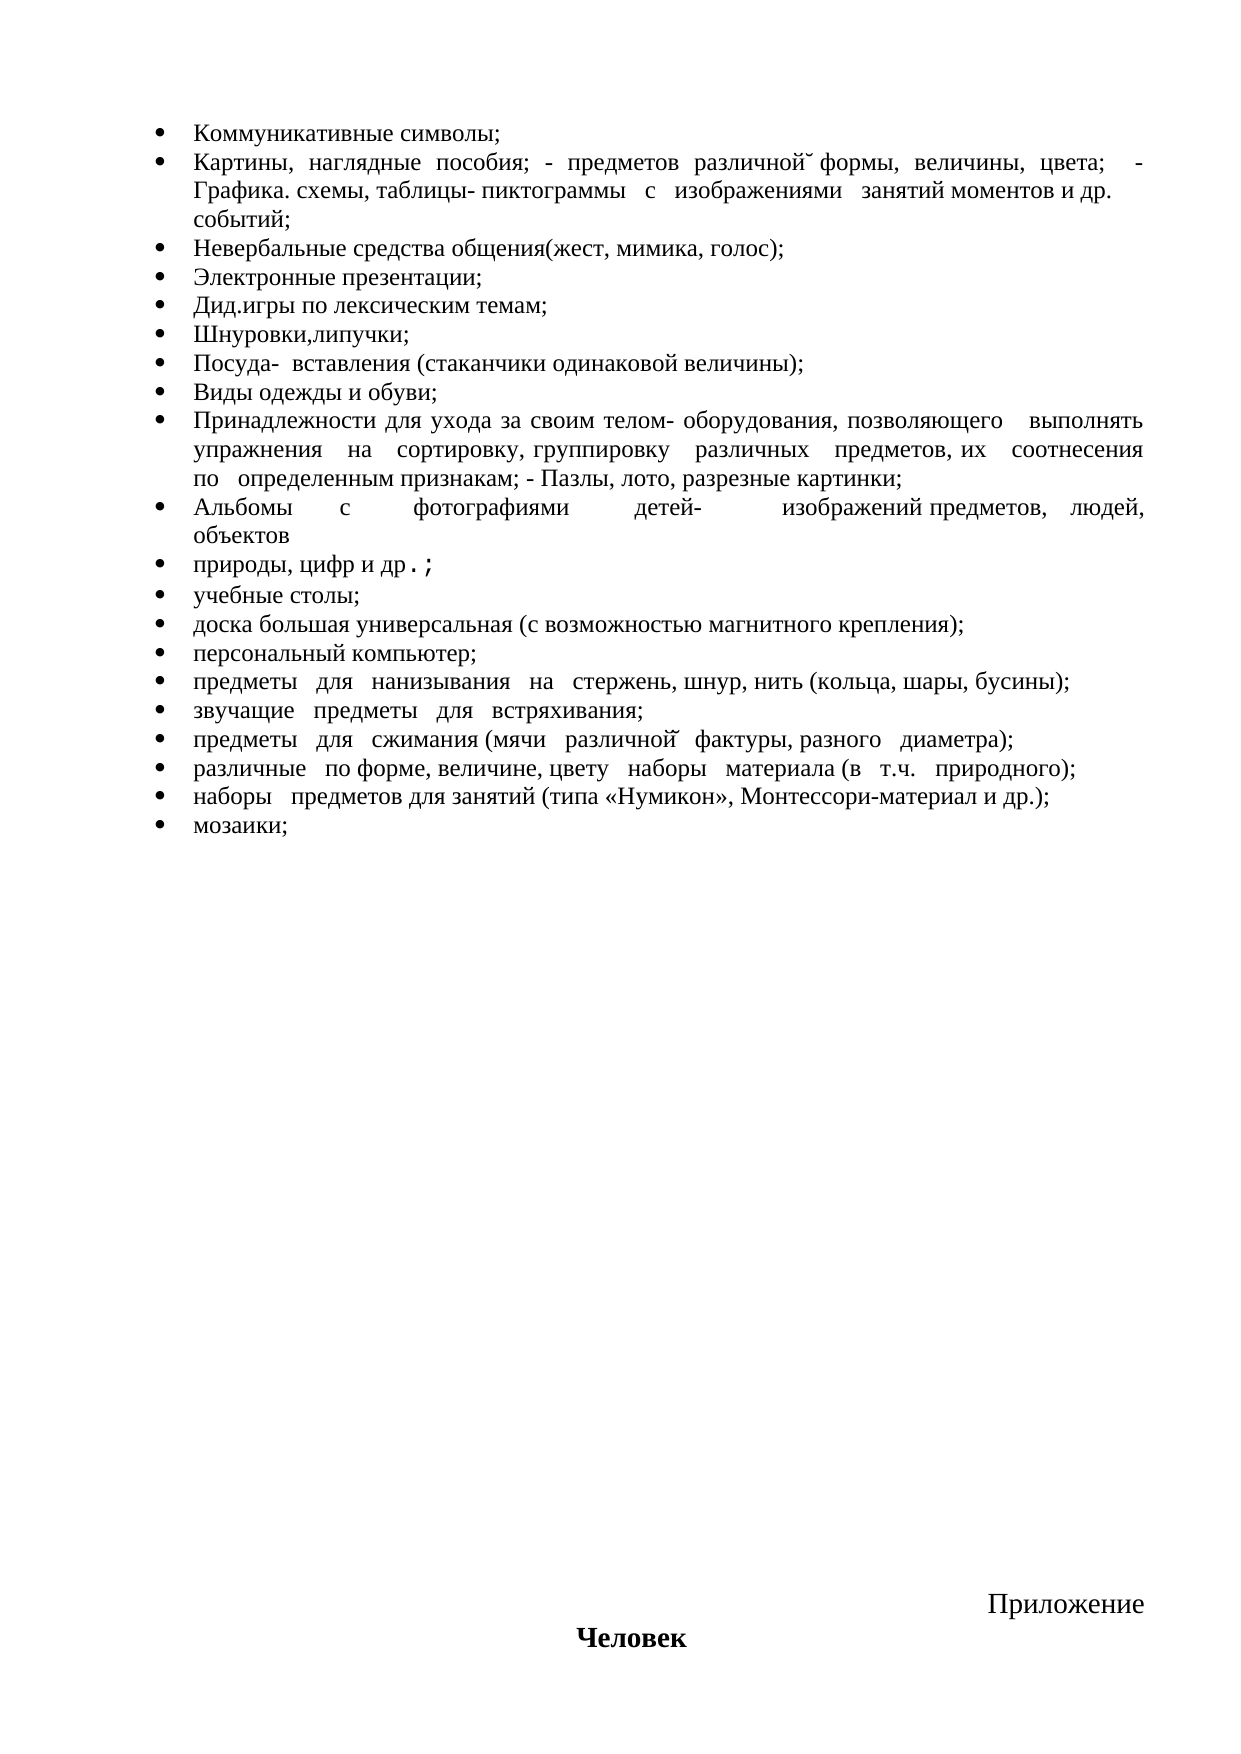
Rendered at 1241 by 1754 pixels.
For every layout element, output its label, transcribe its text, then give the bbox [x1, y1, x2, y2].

list учебные столы; [156, 580, 1145, 609]
list доска большая универсальная (с возможностью магнитного крепления); [156, 609, 1145, 638]
text Приложение [118, 1586, 1145, 1620]
list Картины, наглядные пособия; - предметов различной̆ формы, величины, цвета; - Графика. схемы, таблицы- пиктограммы с изображениями занятий моментов и др. [156, 147, 1145, 204]
list наборы предметов для занятий (типа «Нумикон», Монтессори-материал и др.); [156, 781, 1145, 810]
list Принадлежности для ухода за своим телом- оборудования, позволяющего выполнять упражнения на сортировку, группировку различных предметов, их соотнесения по определенным признакам; - Пазлы, лото, разрезные картинки; [156, 406, 1145, 492]
list Альбомы с фотографиями детей- изображений предметов, людей, объектов [156, 492, 1145, 549]
list предметы для нанизывания на стержень, шнур, нить (кольца, шары, бусины); [156, 666, 1145, 695]
list Дид.игры по лексическим темам; [156, 291, 1145, 319]
list природы, цифр и др.; [156, 549, 1145, 580]
list мозаики; [156, 810, 1145, 839]
list Посуда- вставления (стаканчики одинаковой величины); [156, 348, 1145, 377]
list различные по форме, величине, цвету наборы материала (в т.ч. природного); [156, 753, 1145, 781]
list Электронные презентации; [156, 262, 1145, 291]
list Коммуникативные символы; [156, 118, 1145, 147]
list персональный компьютер; [156, 638, 1145, 666]
list предметы для сжимания (мячи различной̆ фактуры, разного диаметра); [156, 724, 1145, 753]
list звучащие предметы для встряхивания; [156, 695, 1145, 724]
text Человек [118, 1620, 1145, 1653]
list Виды одежды и обуви; [156, 377, 1145, 406]
list событий; [193, 204, 1145, 233]
list Невербальные средства общения(жест, мимика, голос); [156, 233, 1145, 262]
list Шнуровки,липучки; [156, 319, 1145, 348]
